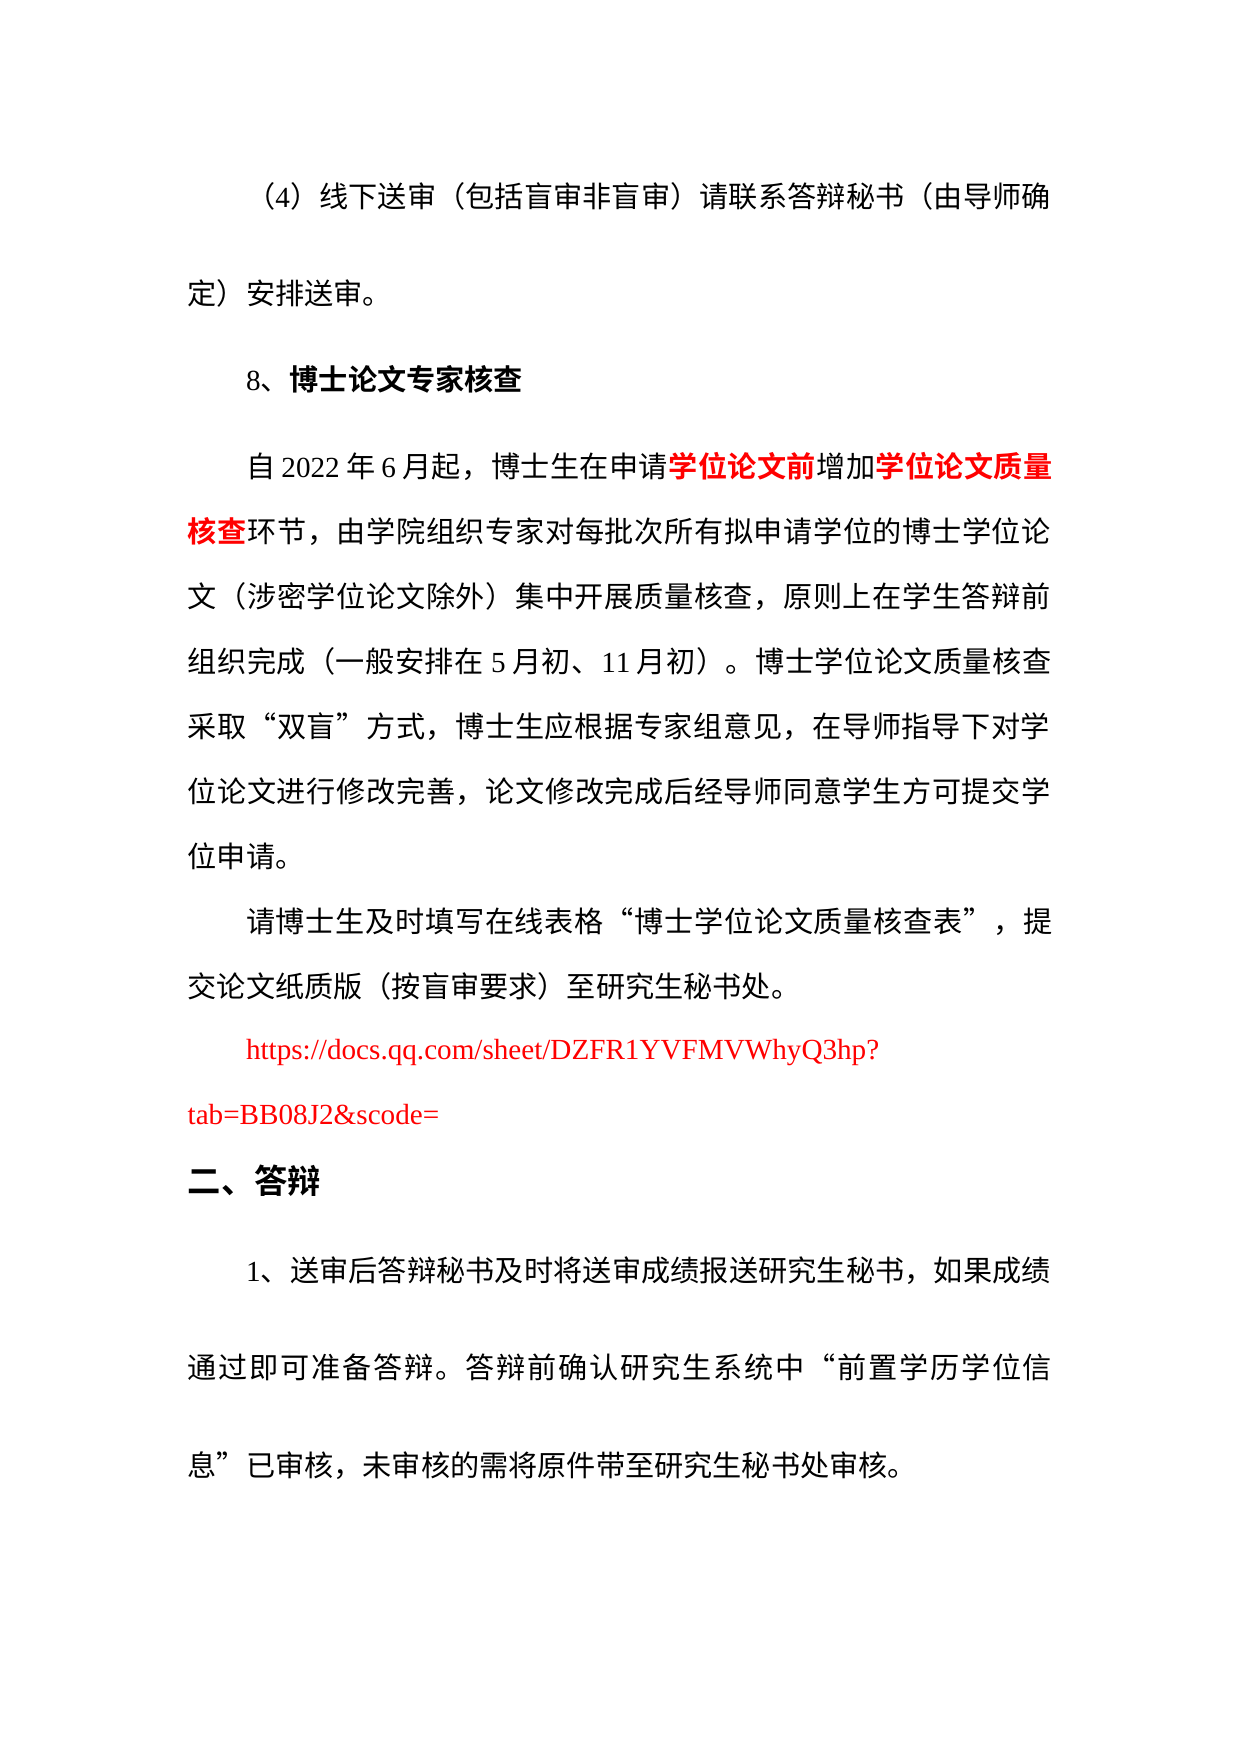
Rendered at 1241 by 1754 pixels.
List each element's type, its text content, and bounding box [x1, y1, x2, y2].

text 1、送审后答辩秘书及时将送审成绩报送研究生秘书，如果成绩通过即可准备答辩。答辩前确认研究生系统中“前置学历学位信息”已审核，未审核的需将原件带至研究生秘书处审核。 [187, 1236, 1053, 1496]
text 自2022年6月起，博士生在申请学位论文前增加学位论文质量核查环节，由学院组织专家对每批次所有拟申请学位的博士学位论文（涉密学位论文除外）集中开展质量核查，原则上在学生答辩前组织完成（一般安排在5月初、11月初）。博士学位论文质量核查采取“双盲”方式，博士生应根据专家组意见，在导师指导下对学位论文进行修改完善，论文修改完成后经导师同意学生方可提交学位申请。 [187, 432, 1053, 887]
text 8、博士论文专家核查 [187, 346, 1053, 411]
text https://docs.qq.com/sheet/DZFR1YVFMVWhyQ3hp?tab=BB08J2&scode= [187, 1017, 1053, 1147]
text 二、答辩 [187, 1147, 1053, 1212]
text 请博士生及时填写在线表格“博士学位论文质量核查表”，提交论文纸质版（按盲审要求）至研究生秘书处。 [187, 887, 1053, 1017]
text （4）线下送审（包括盲审非盲审）请联系答辩秘书（由导师确定）安排送审。 [187, 162, 1053, 324]
